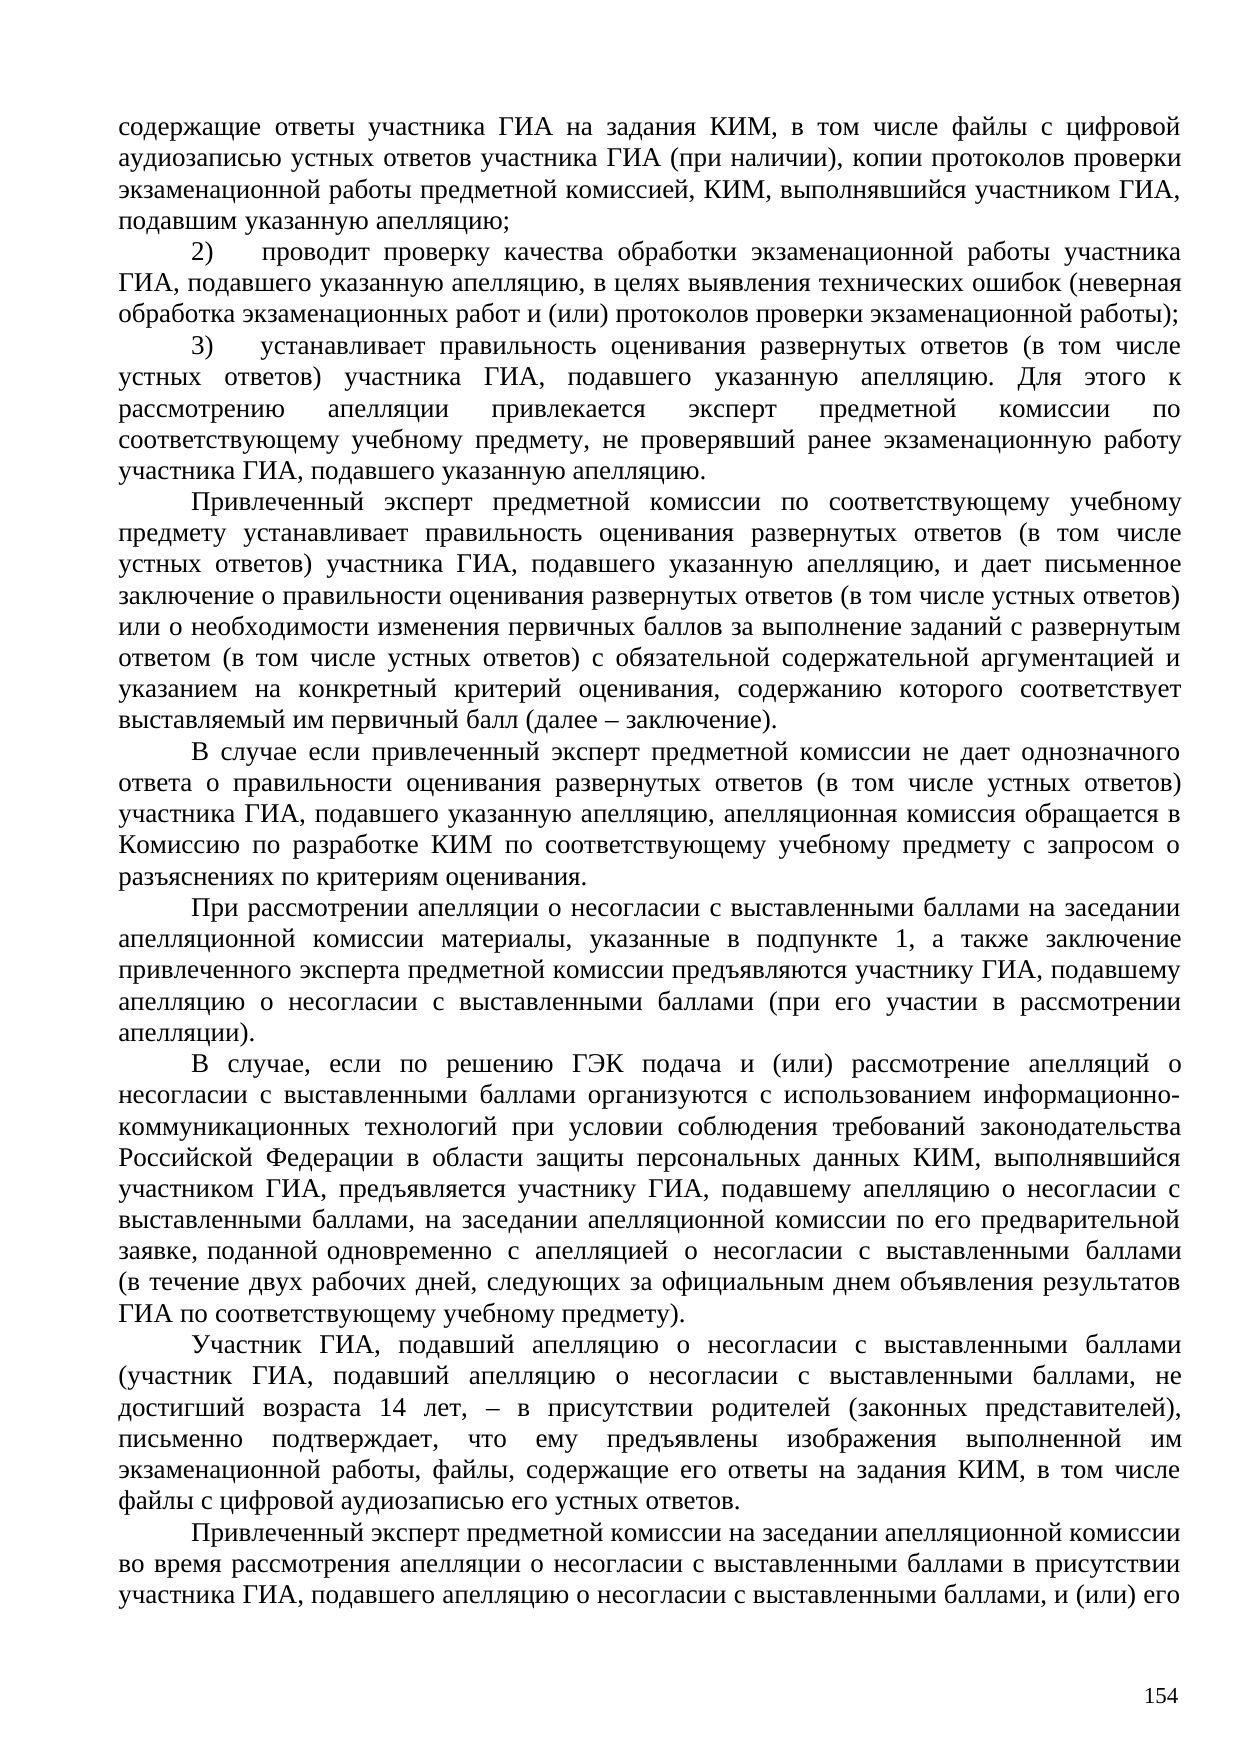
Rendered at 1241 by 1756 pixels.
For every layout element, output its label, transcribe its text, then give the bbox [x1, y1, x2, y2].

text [118, 1516, 1182, 1609]
text В случае, если по решению ГЭК подача и (или) рассмотрение апелляций о несогласии с выставленными баллами организуются с использованием информационно- коммуникационных технологий при условии соблюдения требований законодательства Российской Федерации в области защиты персональных данных КИМ, выполнявшийся участником ГИА, предъявляется участнику ГИА, подавшему апелляцию о несогласии с выставленными баллами, на заседании апелляционной комиссии по его предварительной заявке, поданной одновременно с апелляцией о несогласии с выставленными баллами (в течение двух рабочих дней, следующих за официальным днем объявления результатов ГИА по соответствующему учебному предмету). [118, 1047, 1182, 1328]
list проводит проверку качества обработки экзаменационной работы участника ГИА, подавшего указанную апелляцию, в целях выявления технических ошибок (неверная обработка экзаменационных работ и (или) протоколов проверки экзаменационной работы); [118, 235, 1182, 329]
list устанавливает правильность оценивания развернутых ответов (в том числе устных ответов) участника ГИА, подавшего указанную апелляцию. Для этого к рассмотрению апелляции привлекается эксперт предметной комиссии по соответствующему учебному предмету, не проверявший ранее экзаменационную работу участника ГИА, подавшего указанную апелляцию. [118, 329, 1182, 485]
text Участник ГИА, подавший апелляцию о несогласии с выставленными баллами (участник ГИА, подавший апелляцию о несогласии с выставленными баллами, не достигший возраста 14 лет, – в присутствии родителей (законных представителей), письменно подтверждает, что ему предъявлены изображения выполненной им экзаменационной работы, файлы, содержащие его ответы на задания КИМ, в том числе файлы с цифровой аудиозаписью его устных ответов. [118, 1328, 1182, 1515]
text При рассмотрении апелляции о несогласии с выставленными баллами на заседании апелляционной комиссии материалы, указанные в подпункте 1, а также заключение привлеченного эксперта предметной комиссии предъявляются участнику ГИА, подавшему апелляцию о несогласии с выставленными баллами (при его участии в рассмотрении апелляции). [118, 891, 1182, 1047]
text В случае если привлеченный эксперт предметной комиссии не дает однозначного ответа о правильности оценивания развернутых ответов (в том числе устных ответов) участника ГИА, подавшего указанную апелляцию, апелляционная комиссия обращается в Комиссию по разработке КИМ по соответствующему учебному предмету с запросом о разъяснениях по критериям оценивания. [118, 735, 1182, 891]
text Привлеченный эксперт предметной комиссии по соответствующему учебному предмету устанавливает правильность оценивания развернутых ответов (в том числе устных ответов) участника ГИА, подавшего указанную апелляцию, и дает письменное заключение о правильности оценивания развернутых ответов (в том числе устных ответов) или о необходимости изменения первичных баллов за выполнение заданий с развернутым ответом (в том числе устных ответов) с обязательной содержательной аргументацией и указанием на конкретный критерий оценивания, содержанию которого соответствует выставляемый им первичный балл (далее – заключение). [118, 485, 1182, 734]
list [118, 110, 1182, 235]
